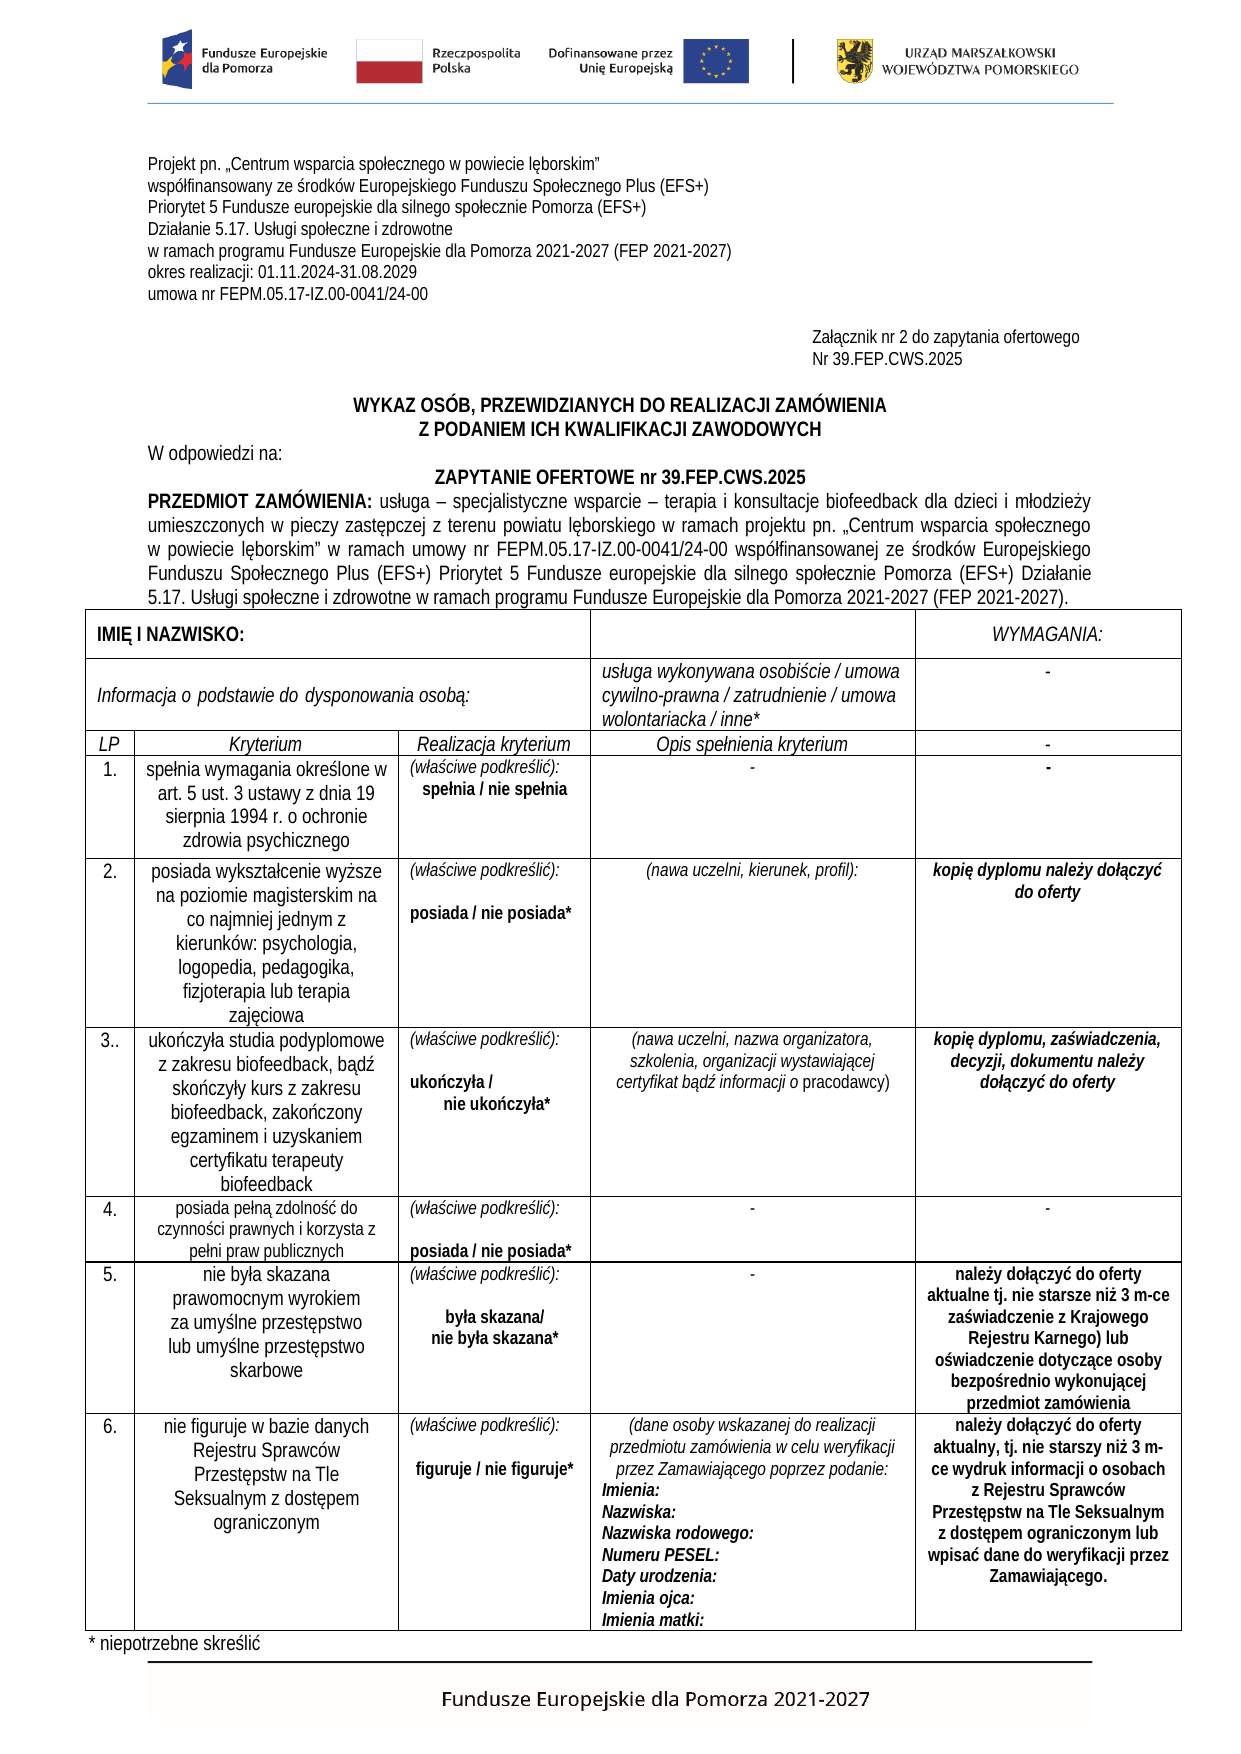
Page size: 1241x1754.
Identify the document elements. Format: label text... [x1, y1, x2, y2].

text * niepotrzebne skreślić [88, 1631, 1093, 1655]
table_cell 1. [86, 756, 134, 858]
table_cell należy dołączyć do oferty aktualne tj. nie starsze niż 3 m-ce zaświadczenie z Krajowego Rejestru Karnego) lub oświadczenie dotyczące osoby bezpośrednio wykonującej przedmiot zamówienia [916, 1263, 1181, 1413]
table_cell - [916, 659, 1181, 730]
table_cell - [591, 756, 915, 858]
text Działanie 5.17. Usługi społeczne i zdrowotne [148, 218, 1093, 239]
table_cell Informacja o podstawie do dysponowania osobą: [86, 659, 590, 730]
text w ramach programu Fundusze Europejskie dla Pomorza 2021-2027 (FEP 2021-2027) [148, 239, 1093, 261]
table_cell (właściwe podkreślić): spełnia / nie spełnia [399, 756, 590, 858]
table_cell 3.. [86, 1028, 134, 1196]
table_cell nie figuruje w bazie danych Rejestru Sprawców Przestępstw na Tle Seksualnym z dostępem ograniczonym [135, 1414, 398, 1630]
table_cell kopię dyplomu, zaświadczenia, decyzji, dokumentu należy dołączyć do oferty [916, 1028, 1181, 1196]
table_cell (nawa uczelni, nazwa organizatora, szkolenia, organizacji wystawiającej certyfikat bądź informacji o pracodawcy) [591, 1028, 915, 1196]
table_cell Realizacja kryterium [399, 731, 590, 755]
text Projekt pn. „Centrum wsparcia społecznego w powiecie lęborskim” [148, 153, 1093, 175]
table_cell (nawa uczelni, kierunek, profil): [591, 859, 915, 1027]
picture [147, 1661, 1093, 1726]
text W odpowiedzi na: [148, 441, 1093, 465]
table_cell (właściwe podkreślić): ukończyła / nie ukończyła* [399, 1028, 590, 1196]
text WYKAZ OSÓB, PRZEWIDZIANYCH DO REALIZACJI ZAMÓWIENIA [148, 393, 1093, 417]
table_cell posiada wykształcenie wyższe na poziomie magisterskim na co najmniej jednym z kierunków: psychologia, logopedia, pedagogika, fizjoterapia lub terapia zajęciowa [135, 859, 398, 1027]
table_cell kopię dyplomu należy dołączyć do oferty [916, 859, 1181, 1027]
text PRZEDMIOT ZAMÓWIENIA: usługa – specjalistyczne wsparcie – terapia i konsultacje biofeedback dla dzieci i młodzieży umieszczonych w pieczy zastępczej z terenu powiatu lęborskiego w ramach projektu pn. „Centrum wsparcia społecznego w powiecie lęborskim” w ramach umowy nr FEPM.05.17-IZ.00-0041/24-00 współfinansowanej ze środków Europejskiego Funduszu Społecznego Plus (EFS+) Priorytet 5 Fundusze europejskie dla silnego społecznie Pomorza (EFS+) Działanie 5.17. Usługi społeczne i zdrowotne w ramach programu Fundusze Europejskie dla Pomorza 2021-2027 (FEP 2021-2027). [148, 489, 1093, 608]
text Nr 39.FEP.CWS.2025 [738, 347, 1093, 369]
table_cell 5. [86, 1263, 134, 1413]
table_cell posiada pełną zdolność do czynności prawnych i korzysta z pełni praw publicznych [135, 1197, 398, 1261]
table_cell spełnia wymagania określone w art. 5 ust. 3 ustawy z dnia 19 sierpnia 1994 r. o ochronie zdrowia psychicznego [135, 756, 398, 858]
text umowa nr FEPM.05.17-IZ.00-0041/24-00 [148, 283, 1093, 304]
table_cell - [916, 1197, 1181, 1261]
table_cell - [916, 731, 1181, 755]
text Załącznik nr 2 do zapytania ofertowego [738, 326, 1093, 347]
table_cell usługa wykonywana osobiście / umowa cywilno-prawna / zatrudnienie / umowa wolontariacka / inne* [591, 659, 915, 730]
table_cell - [591, 1263, 915, 1413]
text ZAPYTANIE OFERTOWE nr 39.FEP.CWS.2025 [148, 465, 1093, 489]
text współfinansowany ze środków Europejskiego Funduszu Społecznego Plus (EFS+) [148, 175, 1093, 196]
table_cell Opis spełnienia kryterium [591, 731, 915, 755]
table_cell (właściwe podkreślić): figuruje / nie figuruje* [399, 1414, 590, 1630]
table_cell - [916, 756, 1181, 858]
text okres realizacji: 01.11.2024-31.08.2029 [148, 261, 1093, 283]
picture [147, 14, 1093, 104]
table_header IMIĘ I NAZWISKO: [86, 610, 590, 657]
table_cell 4. [86, 1197, 134, 1261]
text Z PODANIEM ICH KWALIFIKACJI ZAWODOWYCH [148, 417, 1093, 441]
text Priorytet 5 Fundusze europejskie dla silnego społecznie Pomorza (EFS+) [148, 196, 1093, 218]
table_cell ukończyła studia podyplomowe z zakresu biofeedback, bądź skończyły kurs z zakresu biofeedback, zakończony egzaminem i uzyskaniem certyfikatu terapeuty biofeedback [135, 1028, 398, 1196]
table_cell - [591, 1197, 915, 1261]
table_cell (właściwe podkreślić): była skazana/ nie była skazana* [399, 1263, 590, 1413]
table_cell LP [86, 731, 134, 755]
table_header [591, 610, 915, 657]
table_cell (właściwe podkreślić): posiada / nie posiada* [399, 1197, 590, 1261]
table_cell należy dołączyć do oferty aktualny, tj. nie starszy niż 3 m-ce wydruk informacji o osobach z Rejestru Sprawców Przestępstw na Tle Seksualnym z dostępem ograniczonym lub wpisać dane do weryfikacji przez Zamawiającego. [916, 1414, 1181, 1630]
table_cell 6. [86, 1414, 134, 1630]
table_cell (dane osoby wskazanej do realizacji przedmiotu zamówienia w celu weryfikacji przez Zamawiającego poprzez podanie: Imienia: Nazwiska: Nazwiska rodowego: Numeru PESEL: Daty urodzenia: Imienia ojca: Imienia matki: [591, 1414, 915, 1630]
table_cell 2. [86, 859, 134, 1027]
table_cell Kryterium [135, 731, 398, 755]
table_cell (właściwe podkreślić): posiada / nie posiada* [399, 859, 590, 1027]
table_cell nie była skazana prawomocnym wyrokiem za umyślne przestępstwo lub umyślne przestępstwo skarbowe [135, 1263, 398, 1413]
table_header WYMAGANIA: [916, 610, 1181, 657]
